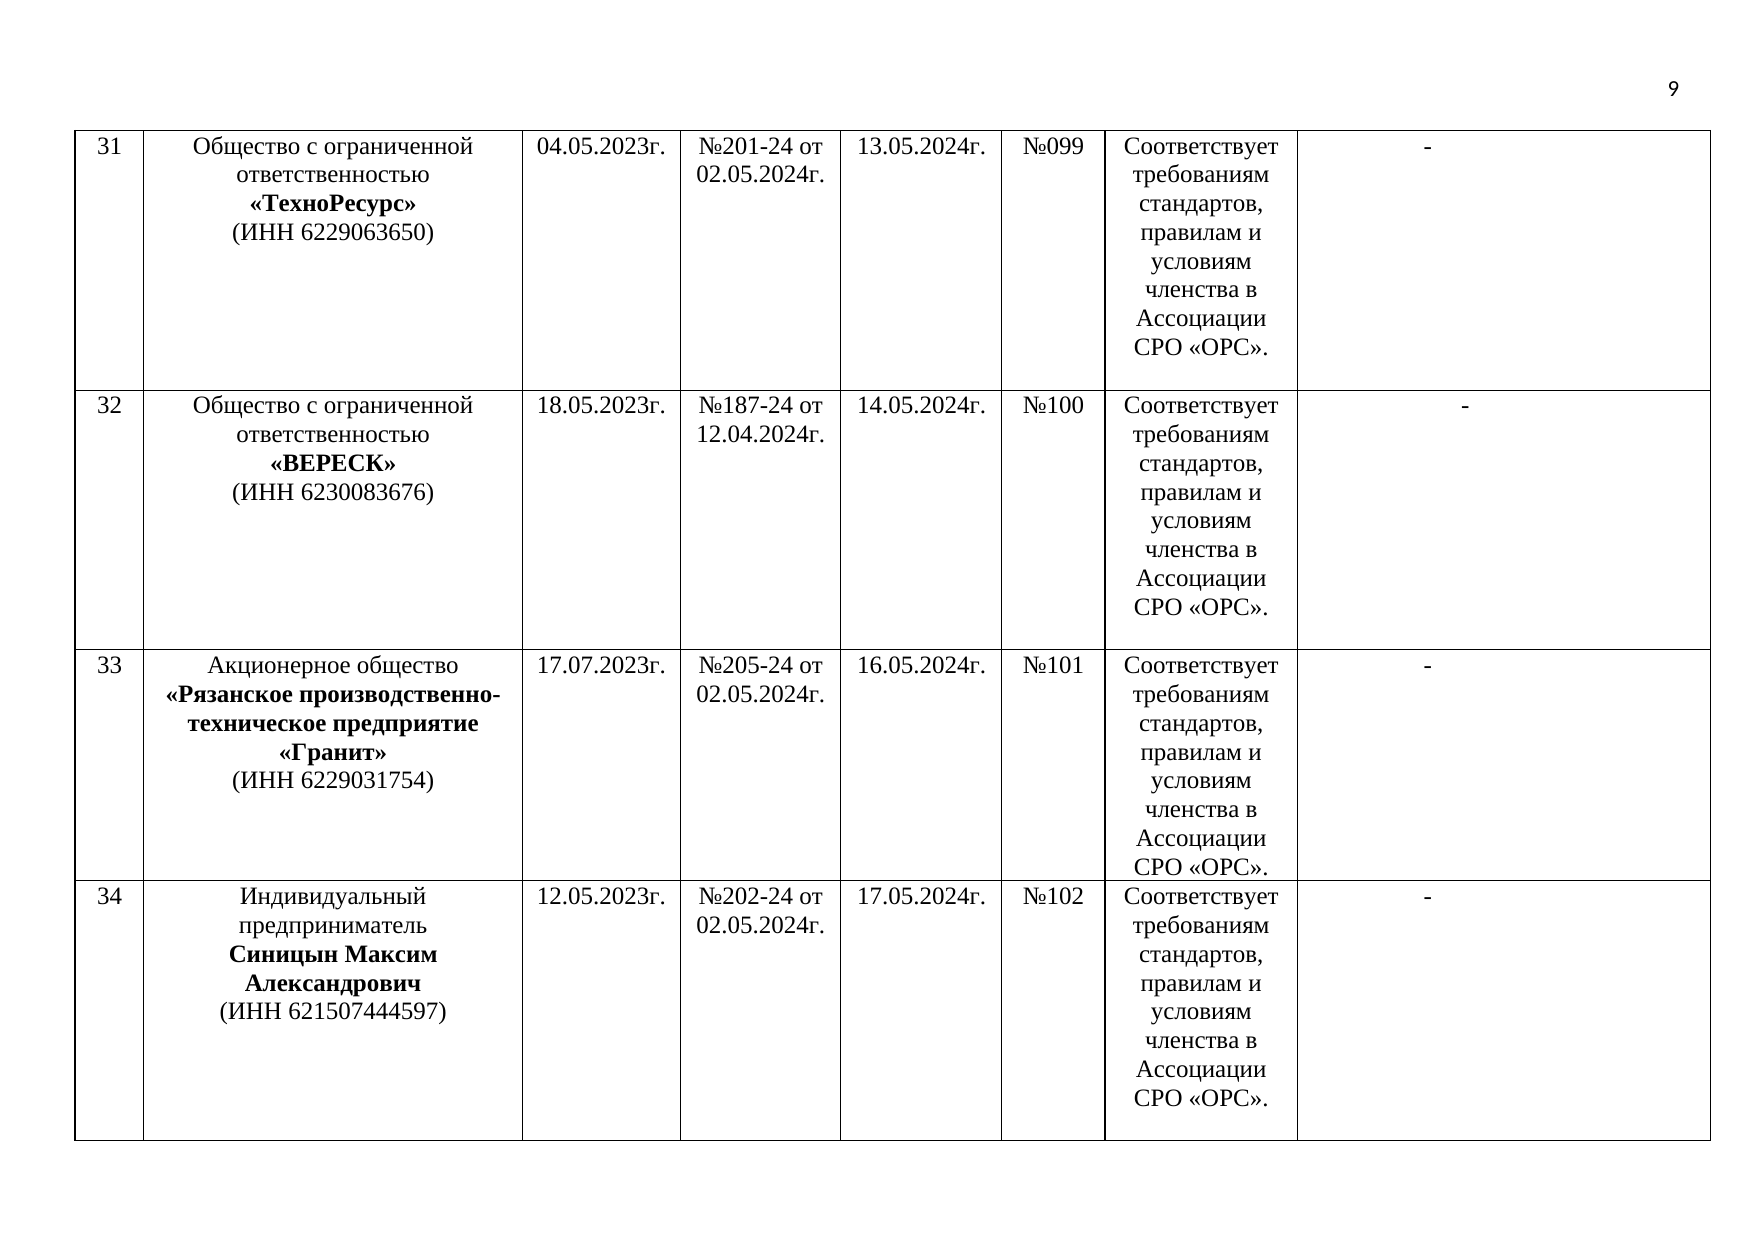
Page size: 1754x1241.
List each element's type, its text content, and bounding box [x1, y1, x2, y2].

table_cell 34 [76, 881, 143, 1140]
table_cell 18.05.2023г. [523, 391, 680, 649]
table_cell 16.05.2024г. [841, 650, 1001, 880]
table_cell №100 [1002, 391, 1104, 649]
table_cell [1106, 131, 1297, 389]
table_cell №202-24 от 02.05.2024г. [681, 881, 840, 1140]
table_cell - [1298, 650, 1710, 880]
table_cell №102 [1002, 881, 1104, 1140]
table_cell №099 [1002, 131, 1104, 389]
table_cell 12.05.2023г. [523, 881, 680, 1140]
table_cell Соответствует требованиям стандартов, правилам и условиям членства в Ассоциации СРО «ОРС». [1106, 391, 1297, 649]
table_cell №101 [1002, 650, 1104, 880]
table_cell - [1298, 391, 1710, 649]
table_cell - [1298, 881, 1710, 1140]
table_cell - [1298, 131, 1710, 389]
table_cell 32 [76, 391, 143, 649]
table_cell 14.05.2024г. [841, 391, 1001, 649]
table_cell №205-24 от 02.05.2024г. [681, 650, 840, 880]
table_cell Общество с ограниченной ответственностью «ТехноРесурс» (ИНН 6229063650) [144, 131, 522, 389]
table_cell 17.05.2024г. [841, 881, 1001, 1140]
table_cell 31 [76, 131, 143, 389]
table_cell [1106, 881, 1297, 1140]
table_cell 04.05.2023г. [523, 131, 680, 389]
table_cell Акционерное общество «Рязанское производственно-техническое предприятие «Гранит» (ИНН 6229031754) [144, 650, 522, 880]
table_cell Общество с ограниченной ответственностью «ВЕРЕСК» (ИНН 6230083676) [144, 391, 522, 649]
table_cell Индивидуальный предприниматель Синицын Максим Александрович (ИНН 621507444597) [144, 881, 522, 1140]
table_cell №187-24 от 12.04.2024г. [681, 391, 840, 649]
table_cell 33 [76, 650, 143, 880]
table_cell №201-24 от 02.05.2024г. [681, 131, 840, 389]
table_cell Соответствует требованиям стандартов, правилам и условиям членства в Ассоциации СРО «ОРС». [1106, 650, 1297, 880]
table_cell 13.05.2024г. [841, 131, 1001, 389]
table_cell 17.07.2023г. [523, 650, 680, 880]
